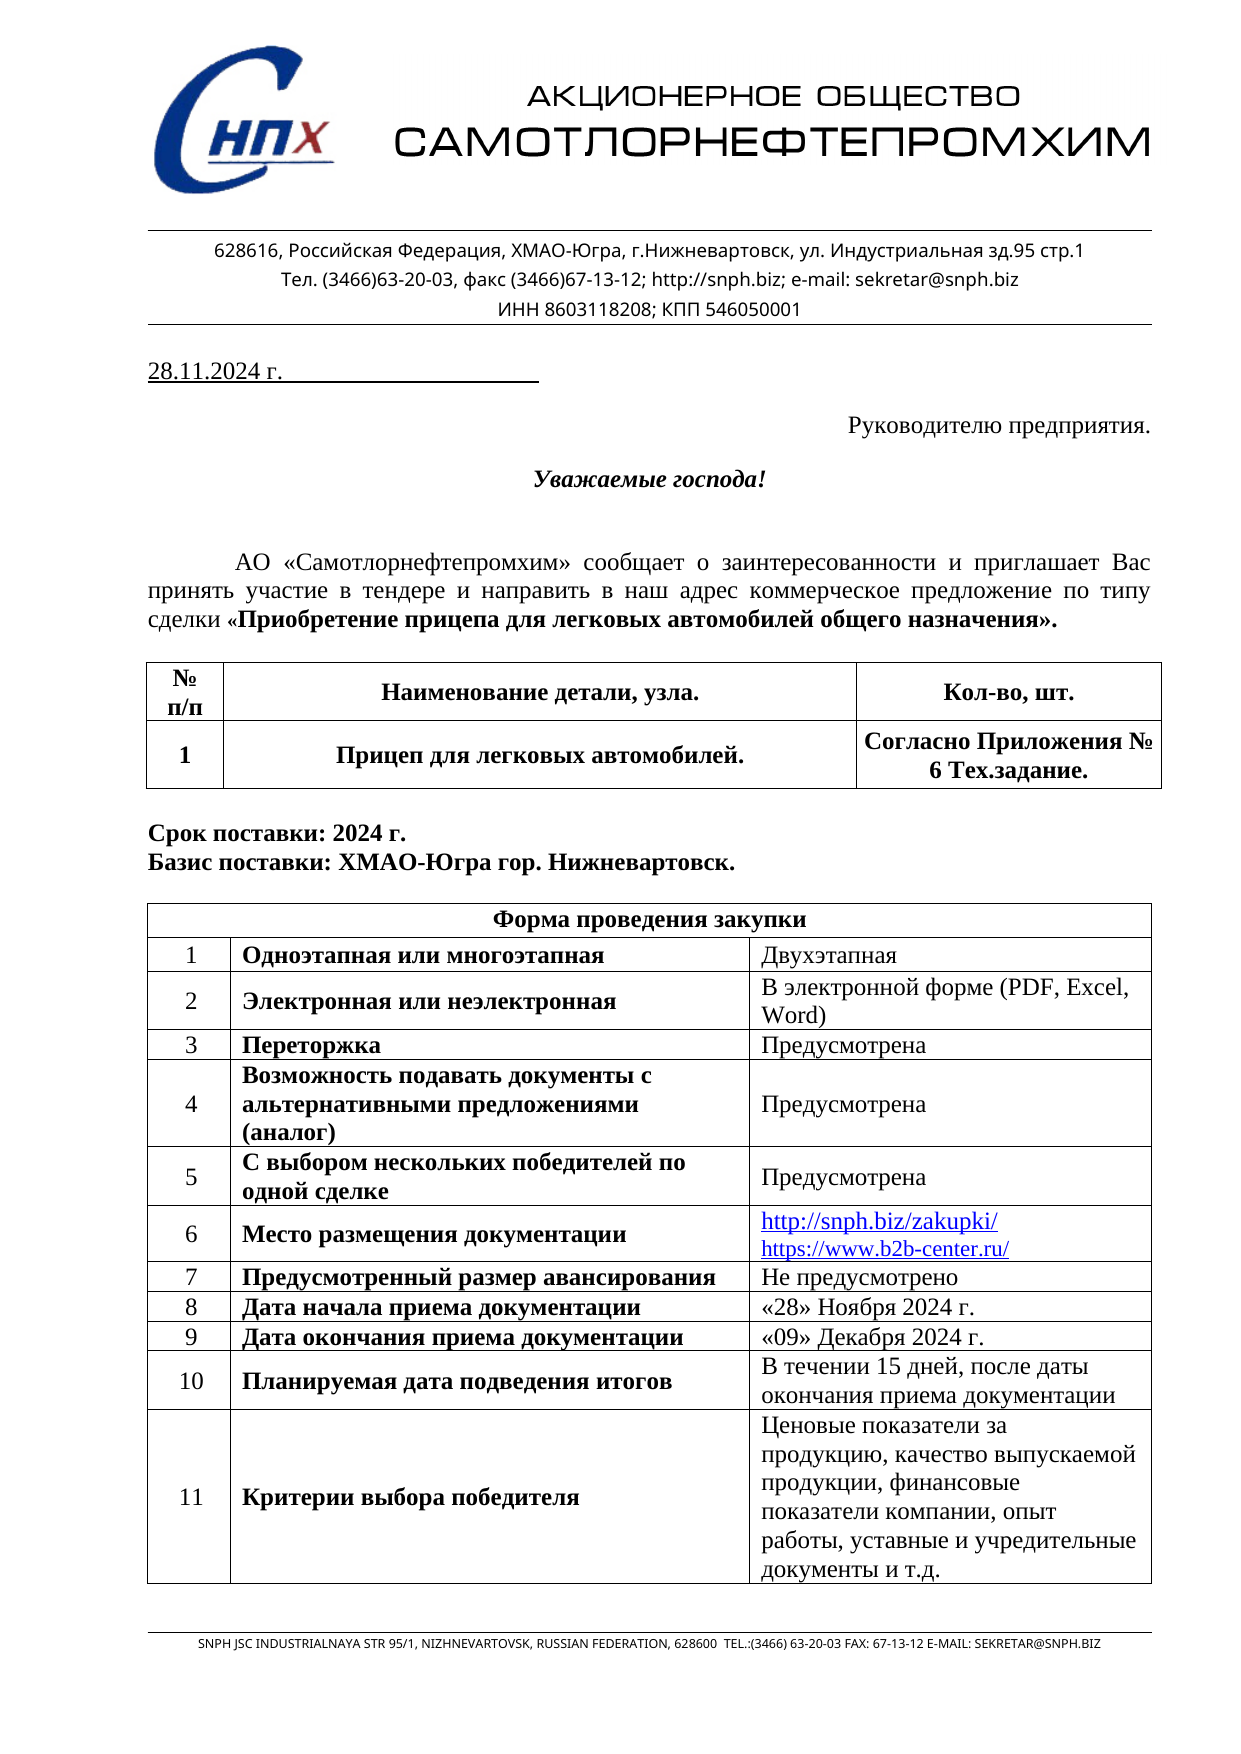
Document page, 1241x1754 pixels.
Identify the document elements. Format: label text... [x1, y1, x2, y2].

table_cell Планируемая дата подведения итогов [231, 1351, 749, 1409]
table_cell С выбором нескольких победителей по одной сделке [231, 1147, 749, 1205]
table_cell Прицеп для легковых автомобилей. [224, 721, 856, 788]
table_header № п/п [147, 663, 223, 720]
table_cell Двухэтапная [750, 938, 1151, 971]
picture [152, 45, 337, 196]
table_cell 4 [148, 1060, 230, 1146]
table_cell 11 [148, 1410, 230, 1582]
table_header Наименование детали, узла. [224, 663, 856, 720]
table_cell Дата окончания приема документации [231, 1322, 749, 1350]
table_header Форма проведения закупки [148, 904, 1151, 937]
text 28.11.2024 г. [148, 356, 1152, 385]
table_cell Предусмотрена [750, 1030, 1151, 1059]
table_cell 6 [148, 1206, 230, 1261]
table_cell Предусмотрена [750, 1147, 1151, 1205]
table_cell Дата начала приема документации [231, 1292, 749, 1321]
text Руководителю предприятия. [148, 410, 1152, 439]
table_cell В электронной форме (PDF, Excel, Word) [750, 972, 1151, 1029]
table_cell 7 [148, 1262, 230, 1291]
table_cell 1 [147, 721, 223, 788]
table_cell В течении 15 дней, после даты окончания приема документации [750, 1351, 1151, 1409]
table_cell Место размещения документации [231, 1206, 749, 1261]
table_cell Критерии выбора победителя [231, 1410, 749, 1582]
table_cell Согласно Приложения № 6 Тех.задание. [857, 721, 1161, 788]
table_cell Предусмотрена [750, 1060, 1151, 1146]
table_cell Переторжка [231, 1030, 749, 1059]
table_cell Ценовые показатели за продукцию, качество выпускаемой продукции, финансовые показатели компании, опыт работы, уставные и учредительные документы и т.д. [750, 1410, 1151, 1582]
table_cell Не предусмотрено [750, 1262, 1151, 1291]
table_cell Электронная или неэлектронная [231, 972, 749, 1029]
table_cell Одноэтапная или многоэтапная [231, 938, 749, 971]
table_cell 8 [148, 1292, 230, 1321]
table_cell 3 [148, 1030, 230, 1059]
text Срок поставки: 2024 г. [148, 818, 1152, 847]
picture [387, 54, 1167, 165]
table_header Кол-во, шт. [857, 663, 1161, 720]
table_cell 2 [148, 972, 230, 1029]
text Базис поставки: ХМАО-Югра гор. Нижневартовск. [148, 847, 1152, 875]
table_cell http://snph.biz/zakupki/ https://www.b2b-center.ru/ [750, 1206, 1151, 1261]
text АО «Самотлорнефтепромхим» сообщает о заинтересованности и приглашает Вас принять участие в тендере и направить в наш адрес коммерческое предложение по типу сделки «Приобретение прицепа для легковых автомобилей общего назначения». [148, 547, 1152, 633]
table_cell 5 [148, 1147, 230, 1205]
table_cell 9 [148, 1322, 230, 1350]
table_cell «28» Ноября 2024 г. [750, 1292, 1151, 1321]
table_cell 1 [148, 938, 230, 971]
table_cell Предусмотренный размер авансирования [231, 1262, 749, 1291]
text Уважаемые господа! [148, 464, 1152, 493]
table_cell «09» Декабря 2024 г. [750, 1322, 1151, 1350]
table_cell Возможность подавать документы с альтернативными предложениями (аналог) [231, 1060, 749, 1146]
table_cell 10 [148, 1351, 230, 1409]
